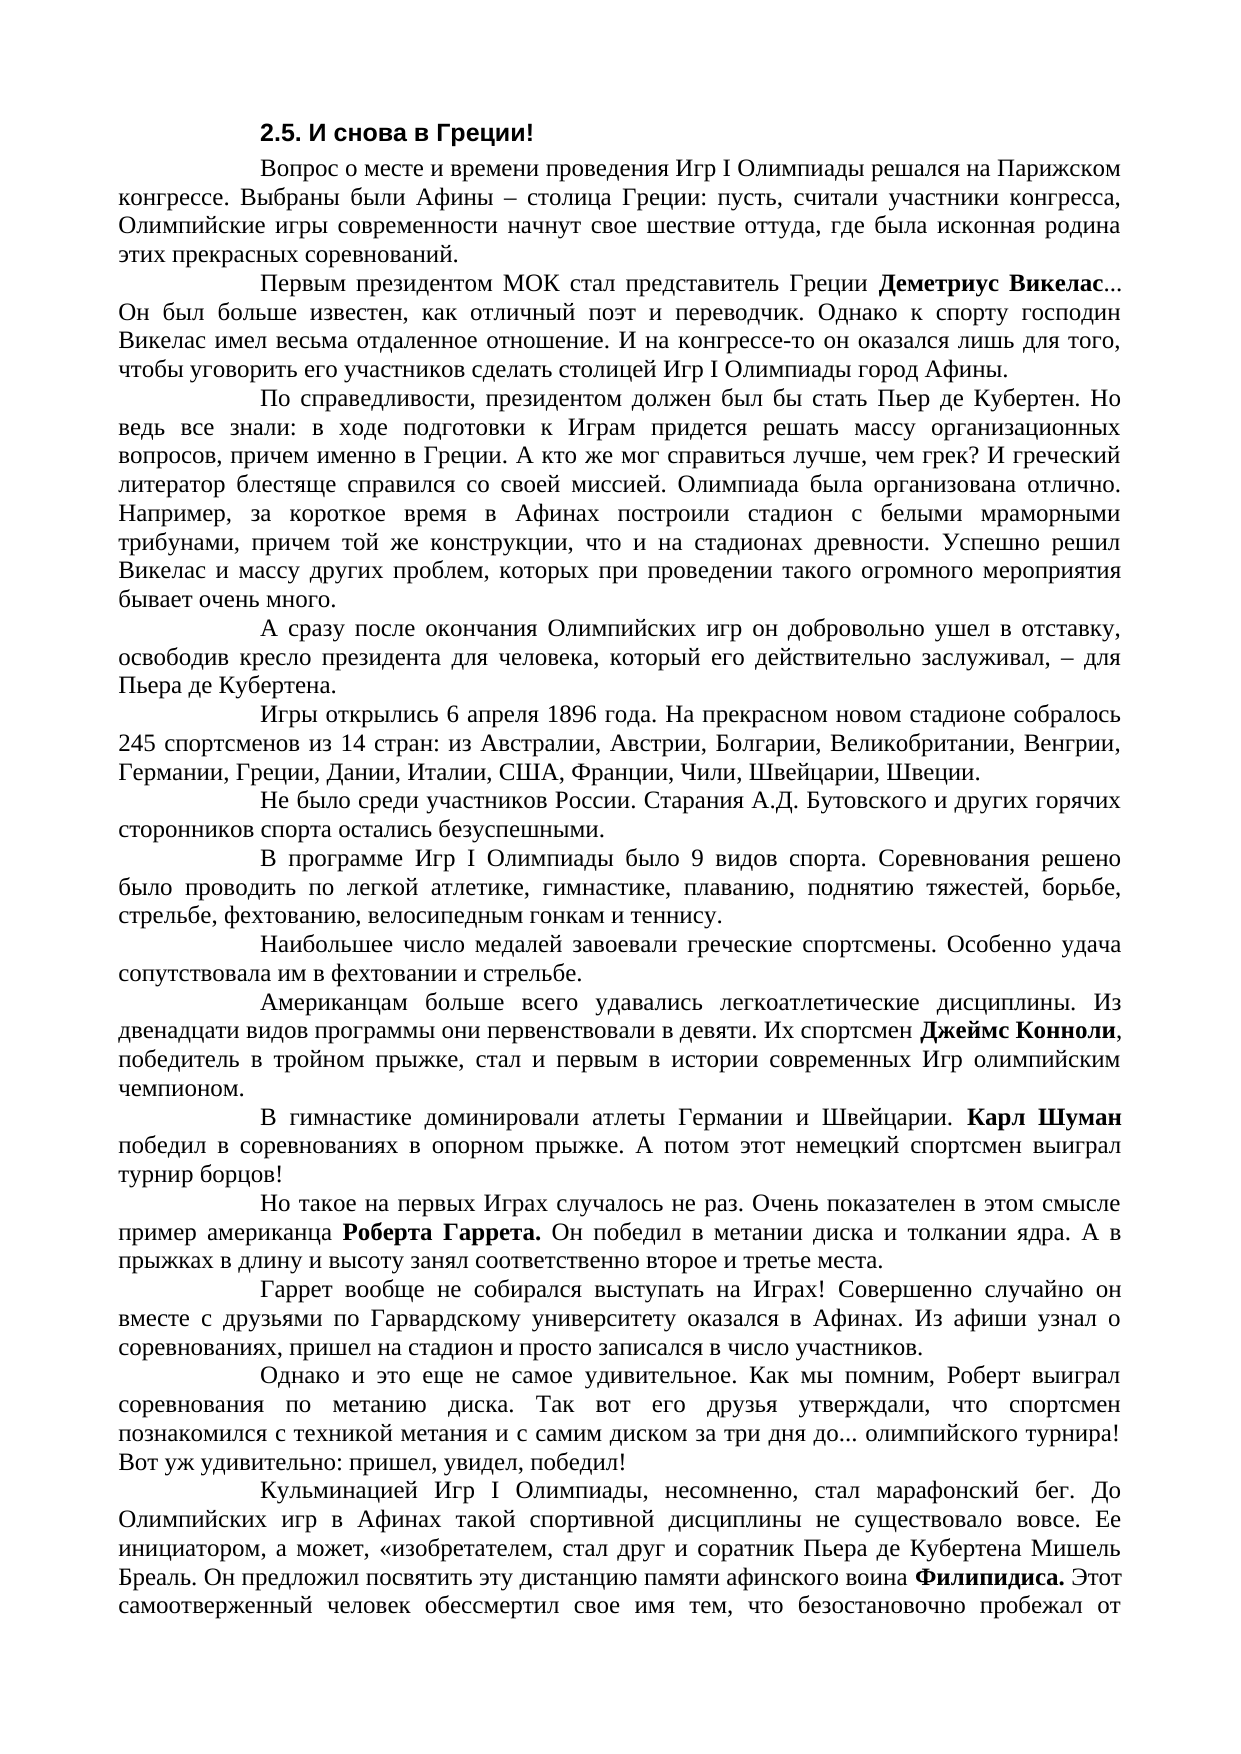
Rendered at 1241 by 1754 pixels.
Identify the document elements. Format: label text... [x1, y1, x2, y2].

text В гимнастике доминировали атлеты Германии и Швейцарии. Карл Шуман победил в соревнованиях в опорном прыжке. А потом этот немецкий спортсмен выиграл турнир борцов! [118, 1102, 1122, 1188]
text Не было среди участников России. Старания А.Д. Бутовского и других горячих сторонников спорта остались безуспешными. [118, 786, 1122, 843]
text Игры открылись 6 апреля 1896 года. На прекрасном новом стадионе собралось 245 спортсменов из 14 стран: из Австралии, Австрии, Болгарии, Великобритании, Венгрии, Германии, Греции, Дании, Италии, США, Франции, Чили, Швейцарии, Швеции. [118, 699, 1122, 786]
text Однако и это еще не самое удивительное. Как мы помним, Роберт выиграл соревнования по метанию диска. Так вот его друзья утверждали, что спортсмен познакомился с техникой метания и с самим диском за три дня до... олимпийского турнира! Вот уж удивительно: пришел, увидел, победил! [118, 1361, 1122, 1476]
text Американцам больше всего удавались легкоатлетические дисциплины. Из двенадцати видов программы они первенствовали в девяти. Их спортсмен Джеймс Конноли, победитель в тройном прыжке, стал и первым в истории современных Игр олимпийским чемпионом. [118, 987, 1122, 1102]
subtitle 2.5. И снова в Греции! [118, 118, 1122, 147]
text Но такое на первых Играх случалось не раз. Очень показателен в этом смысле пример американца Роберта Гаррета. Он победил в метании диска и толкании ядра. А в прыжках в длину и высоту занял соответственно второе и третье места. [118, 1188, 1122, 1274]
text Наибольшее число медалей завоевали греческие спортсмены. Особенно удача сопутствовала им в фехтовании и стрельбе. [118, 929, 1122, 987]
text Первым президентом МОК стал представитель Греции Деметриус Викелас... Он был больше известен, как отличный поэт и переводчик. Однако к спорту господин Викелас имел весьма отдаленное отношение. И на конгрессе-то он оказался лишь для того, чтобы уговорить его участников сделать столицей Игр I Олимпиады город Афины. [118, 268, 1122, 383]
text А сразу после окончания Олимпийских игр он добровольно ушел в отставку, освободив кресло президента для человека, который его действительно заслуживал, – для Пьера де Кубертена. [118, 613, 1122, 699]
text По справедливости, президентом должен был бы стать Пьер де Кубертен. Но ведь все знали: в ходе подготовки к Играм придется решать массу организационных вопросов, причем именно в Греции. А кто же мог справиться лучше, чем грек? И греческий литератор блестяще справился со своей миссией. Олимпиада была организована отлично. Например, за короткое время в Афинах построили стадион с белыми мраморными трибунами, причем той же конструкции, что и на стадионах древности. Успешно решил Викелас и массу других проблем, которых при проведении такого огромного мероприятия бывает очень много. [118, 383, 1122, 613]
text Гаррет вообще не собирался выступать на Играх! Совершенно случайно он вместе с друзьями по Гарвардскому университету оказался в Афинах. Из афиши узнал о соревнованиях, пришел на стадион и просто записался в число участников. [118, 1274, 1122, 1361]
text Вопрос о месте и времени проведения Игр I Олимпиады решался на Парижском конгрессе. Выбраны были Афины – столица Греции: пусть, считали участники конгресса, Олимпийские игры современности начнут свое шествие оттуда, где была исконная родина этих прекрасных соревнований. [118, 153, 1122, 268]
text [118, 1476, 1122, 1619]
text В программе Игр I Олимпиады было 9 видов спорта. Соревнования решено было проводить по легкой атлетике, гимнастике, плаванию, поднятию тяжестей, борьбе, стрельбе, фехтованию, велосипедным гонкам и теннису. [118, 843, 1122, 929]
